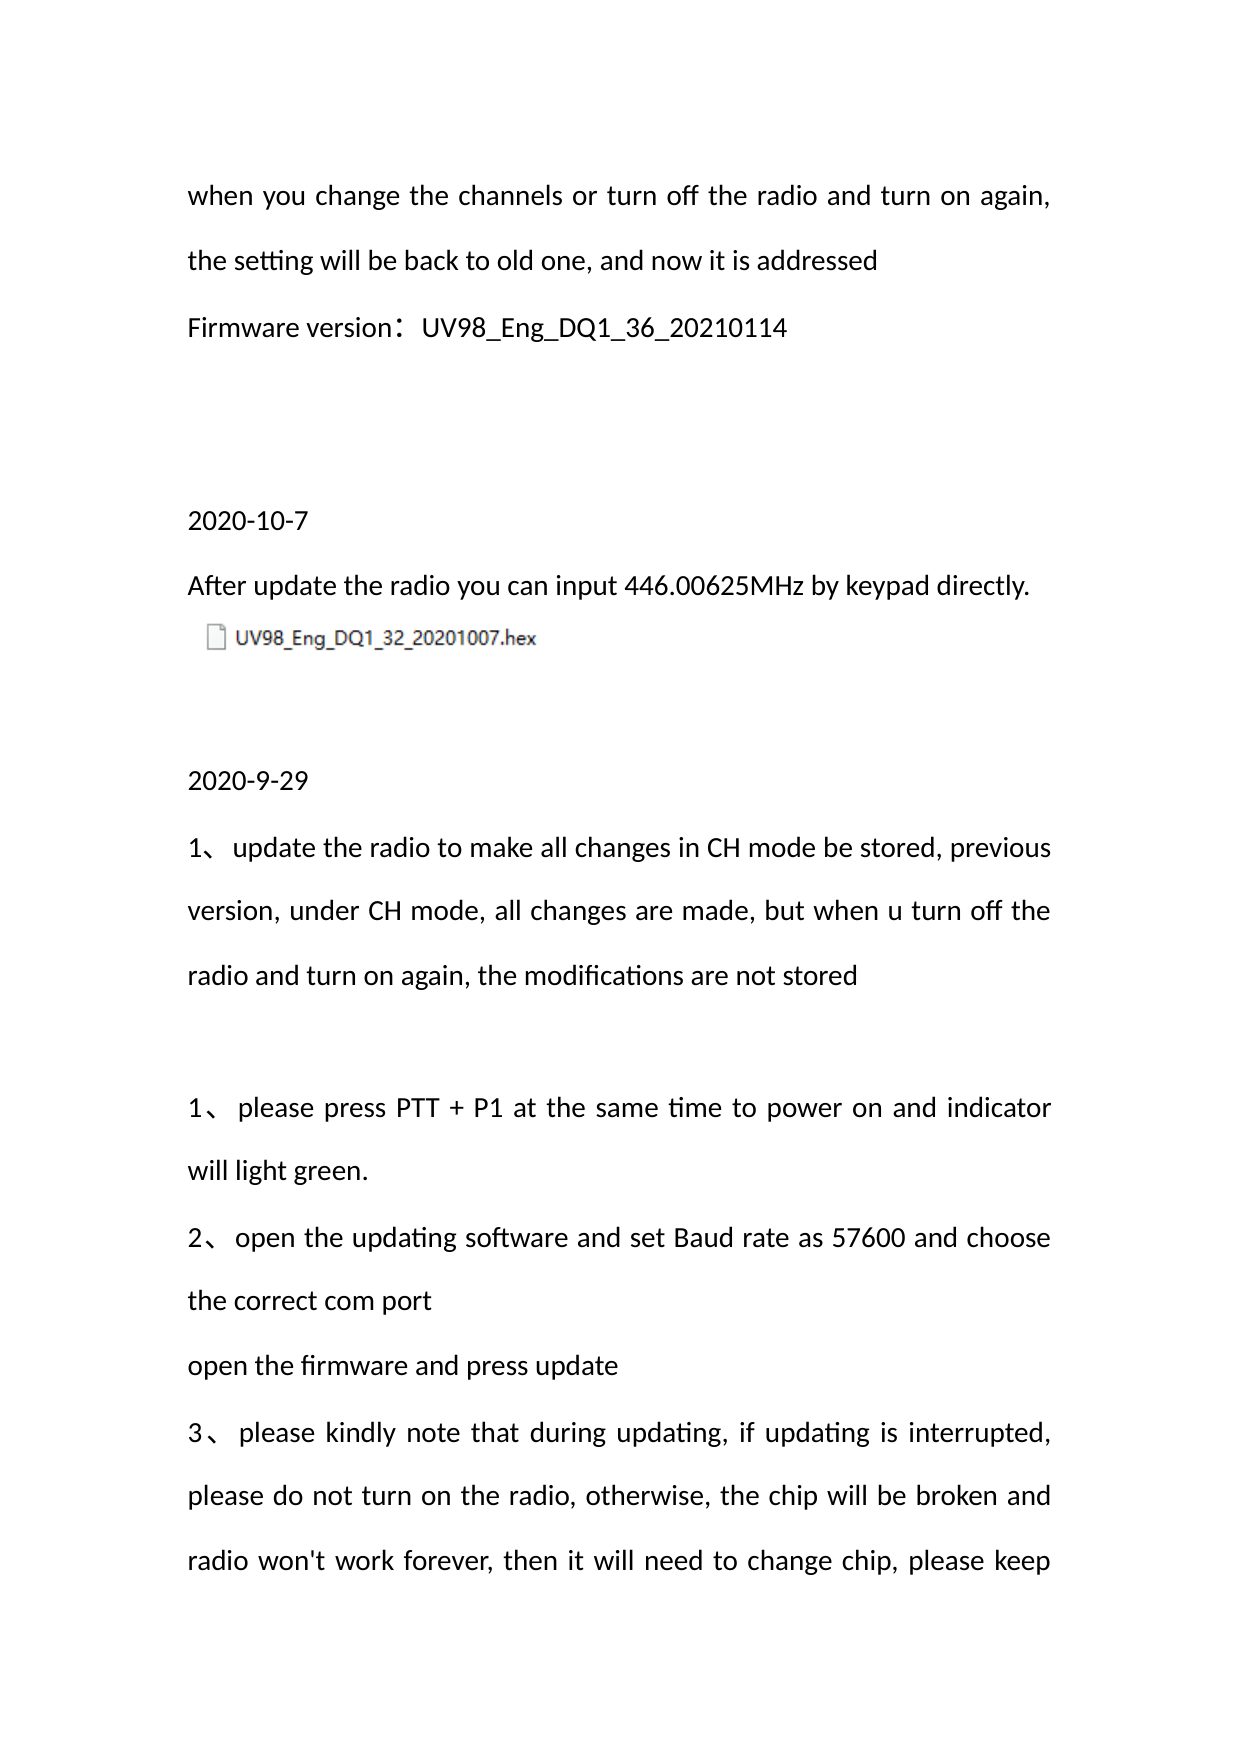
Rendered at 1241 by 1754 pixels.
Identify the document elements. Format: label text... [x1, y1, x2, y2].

text open the firmware and press update [187, 1332, 1053, 1397]
text 2020-9-29 [187, 747, 1053, 812]
text Firmware version：UV98_Eng_DQ1_36_20210114 [187, 292, 1053, 357]
text 1、update the radio to make all changes in CH mode be stored, previous version, under CH mode, all changes are made, but when u turn off the radio and turn on again, the modifications are not stored [187, 812, 1053, 1007]
text 2、open the updating software and set Baud rate as 57600 and choose the correct com port [187, 1202, 1053, 1332]
text After update the radio you can input 446.00625MHz by keypad directly. [187, 552, 1053, 617]
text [187, 1397, 1053, 1592]
picture [187, 617, 566, 655]
text 1、please press PTT + P1 at the same time to power on and indicator will light green. [187, 1072, 1053, 1202]
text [187, 162, 1053, 292]
text 2020-10-7 [187, 487, 1053, 552]
